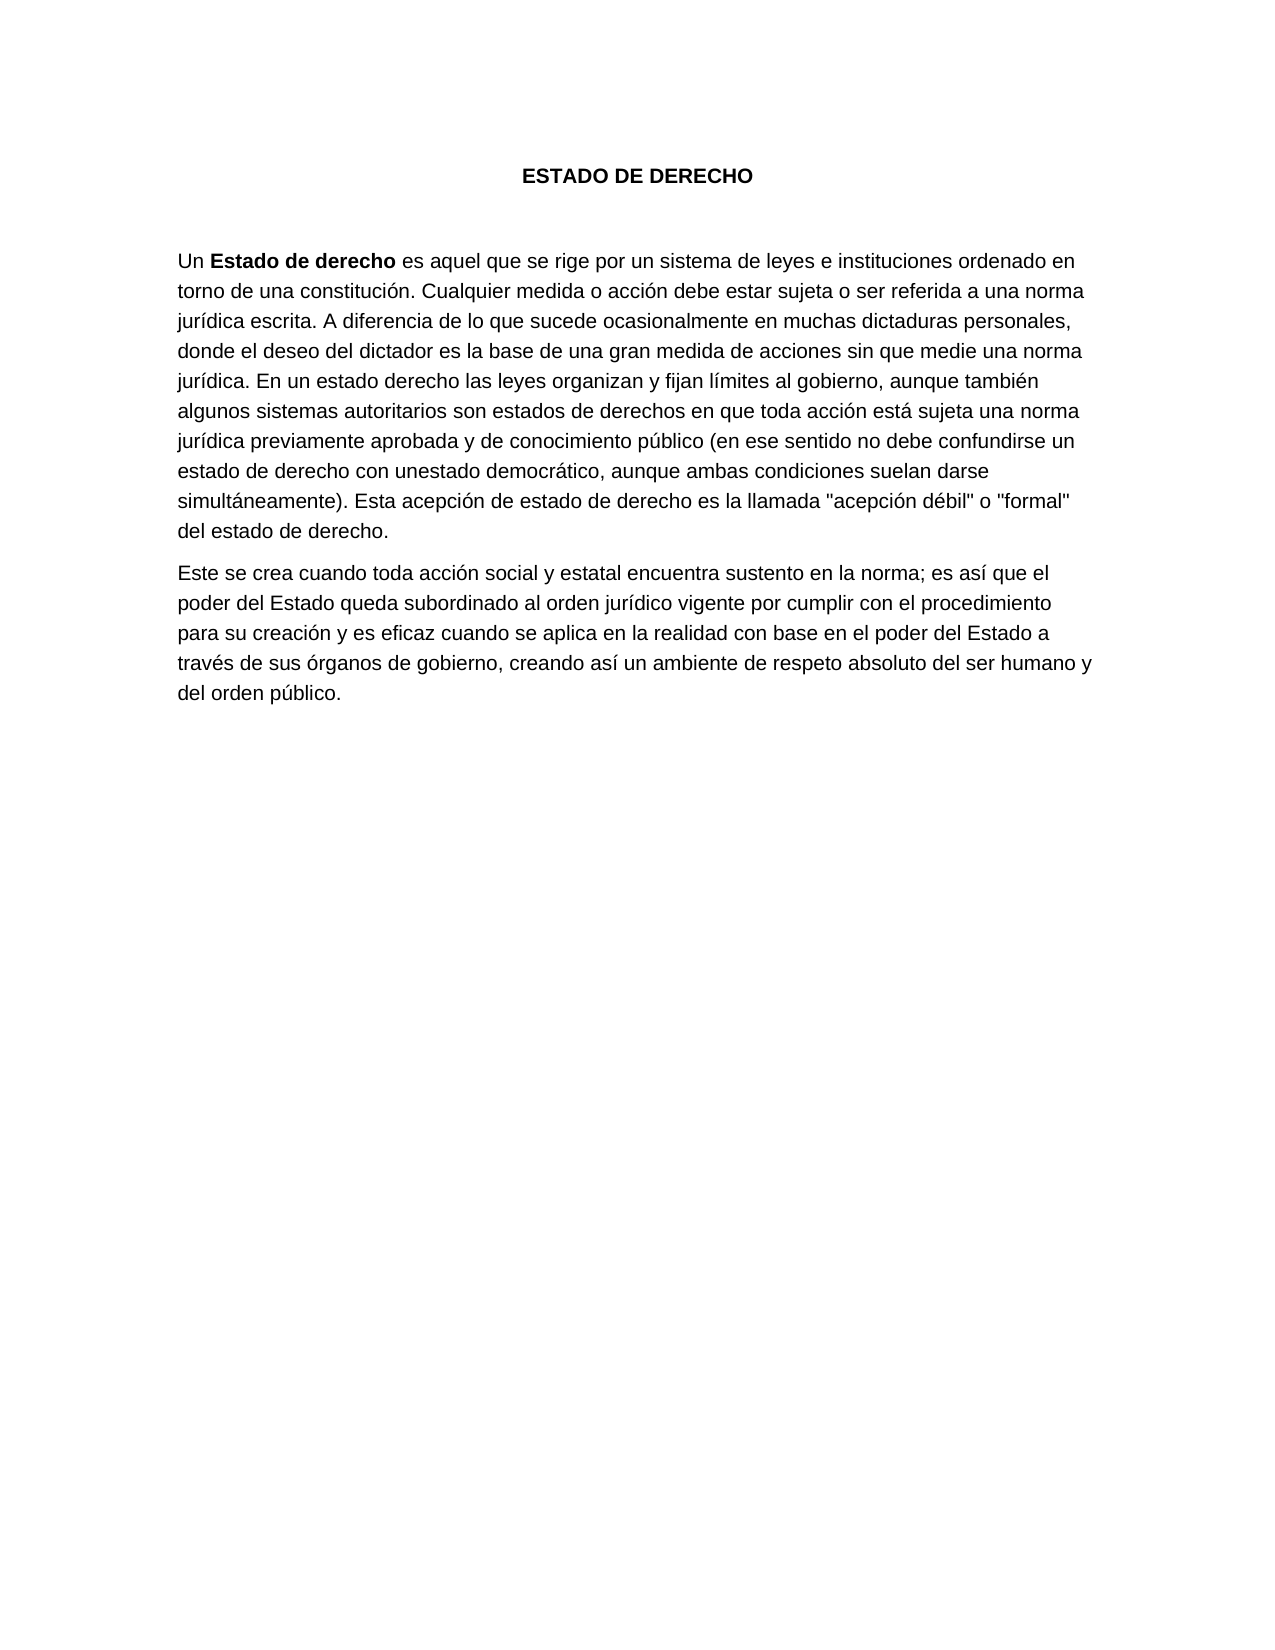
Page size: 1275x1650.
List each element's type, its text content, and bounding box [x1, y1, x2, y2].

text Un Estado de derecho es aquel que se rige por un sistema de leyes e instituciones ordenado en torno de una constitución. Cualquier medida o acción debe estar sujeta o ser referida a una norma jurídica escrita. A diferencia de lo que sucede ocasionalmente en muchas dictaduras personales, donde el deseo del dictador es la base de una gran medida de acciones sin que medie una norma jurídica. En un estado derecho las leyes organizan y fijan límites al gobierno, aunque también algunos sistemas autoritarios son estados de derechos en que toda acción está sujeta una norma jurídica previamente aprobada y de conocimiento público (en ese sentido no debe confundirse un estado de derecho con unestado democrático, aunque ambas condiciones suelan darse simultáneamente). Esta acepción de estado de derecho es la llamada "acepción débil" o "formal" del estado de derecho. [177, 243, 1098, 543]
text Este se crea cuando toda acción social y estatal encuentra sustento en la norma; es así que el poder del Estado queda subordinado al orden jurídico vigente por cumplir con el procedimiento para su creación y es eficaz cuando se aplica en la realidad con base en el poder del Estado a través de sus órganos de gobierno, creando así un ambiente de respeto absoluto del ser humano y del orden público. [177, 555, 1098, 705]
text ESTADO DE DERECHO [177, 158, 1098, 188]
